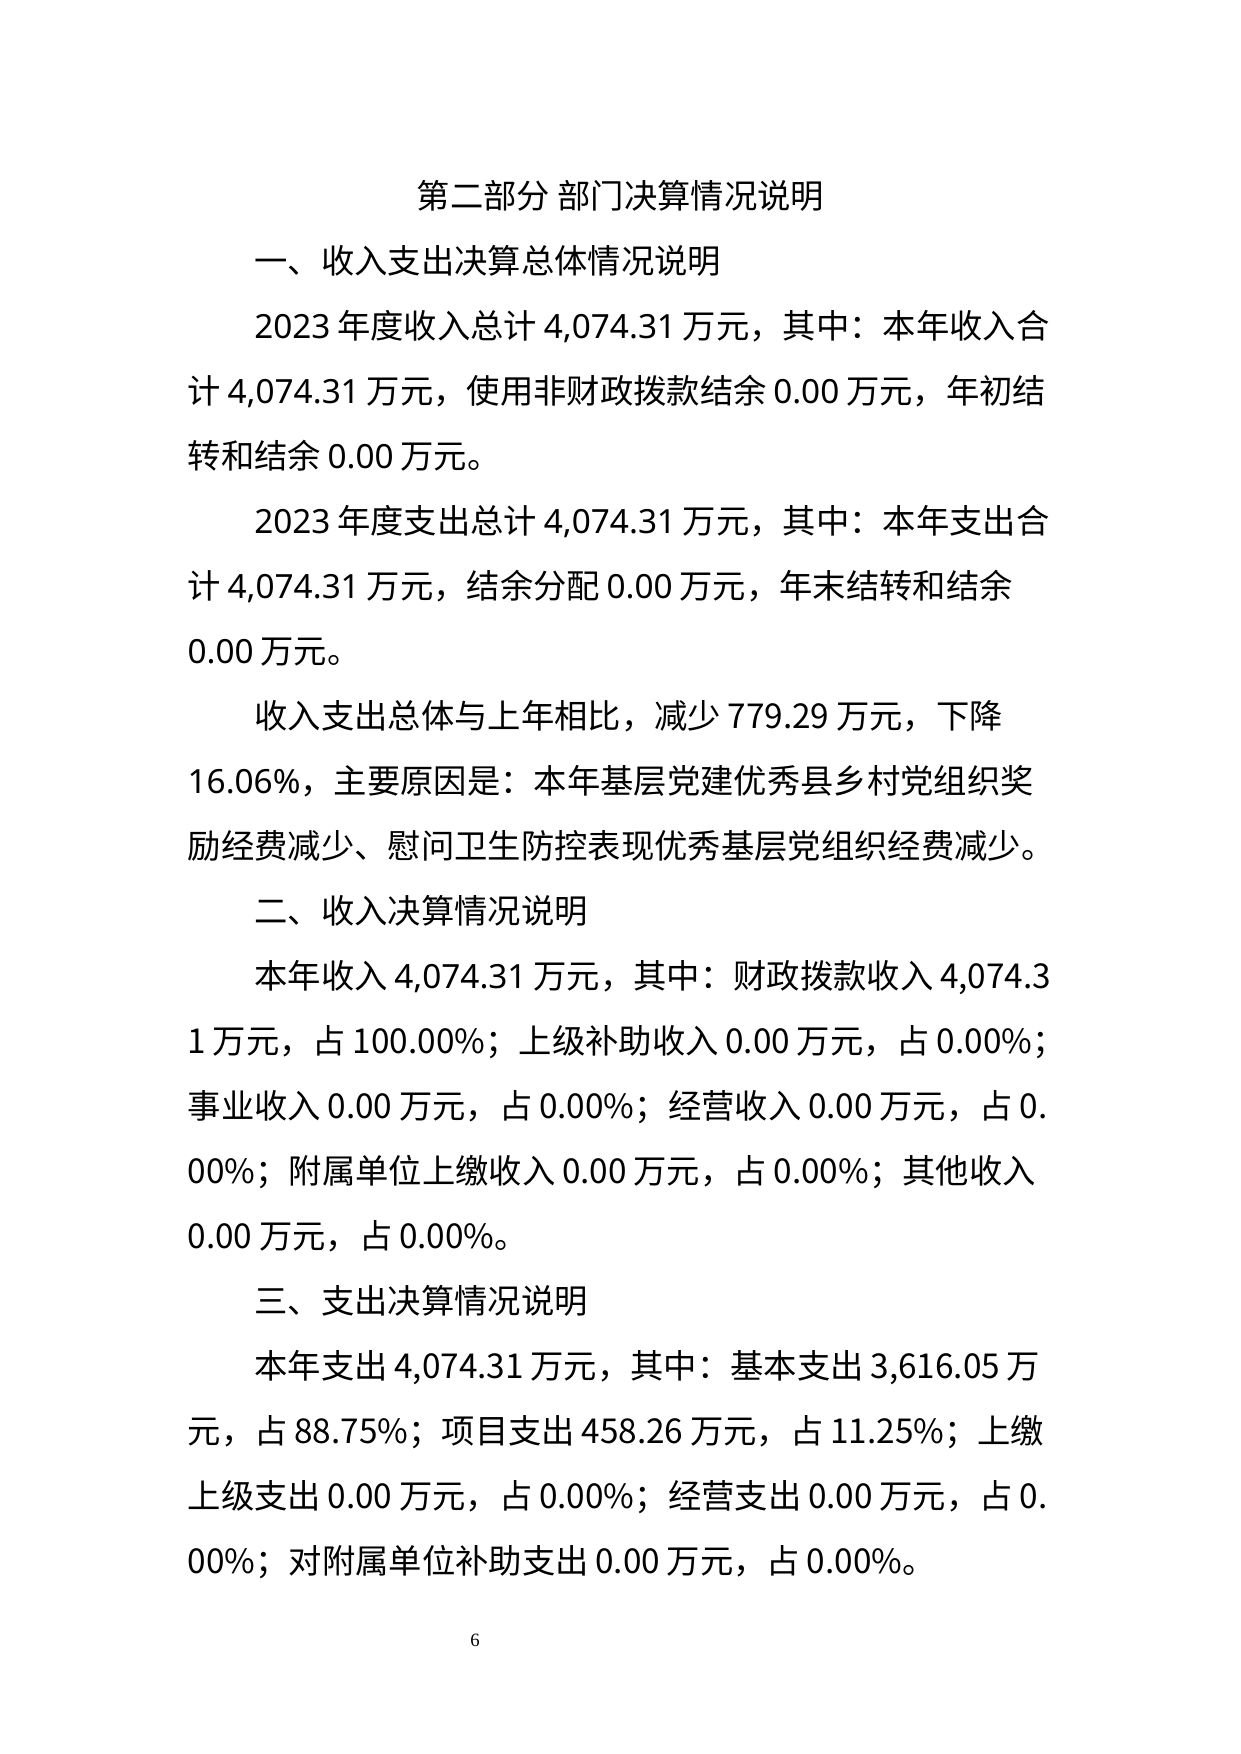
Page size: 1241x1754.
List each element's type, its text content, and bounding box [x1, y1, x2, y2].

text 第二部分 部门决算情况说明 [187, 162, 1053, 227]
text 收入支出总体与上年相比，减少779.29万元，下降16.06%，主要原因是：本年基层党建优秀县乡村党组织奖励经费减少、慰问卫生防控表现优秀基层党组织经费减少。 [187, 682, 1053, 877]
text 2023年度收入总计4,074.31万元，其中：本年收入合计4,074.31万元，使用非财政拨款结余0.00万元，年初结转和结余0.00万元。 [187, 292, 1053, 487]
text 一、收入支出决算总体情况说明 [187, 227, 1053, 292]
text 二、收入决算情况说明 [187, 877, 1053, 942]
text 三、支出决算情况说明 [187, 1267, 1053, 1332]
text 本年支出4,074.31万元，其中：基本支出3,616.05万元，占88.75%；项目支出458.26万元，占11.25%；上缴上级支出0.00万元，占0.00%；经营支出0.00万元，占0.00%；对附属单位补助支出0.00万元，占0.00%。 [187, 1332, 1053, 1592]
text 2023年度支出总计4,074.31万元，其中：本年支出合计4,074.31万元，结余分配0.00万元，年末结转和结余0.00万元。 [187, 487, 1053, 682]
text 本年收入4,074.31万元，其中：财政拨款收入4,074.31万元，占100.00%；上级补助收入0.00万元，占0.00%；事业收入0.00万元，占0.00%；经营收入0.00万元，占0.00%；附属单位上缴收入0.00万元，占0.00%；其他收入0.00万元，占0.00%。 [187, 942, 1053, 1267]
